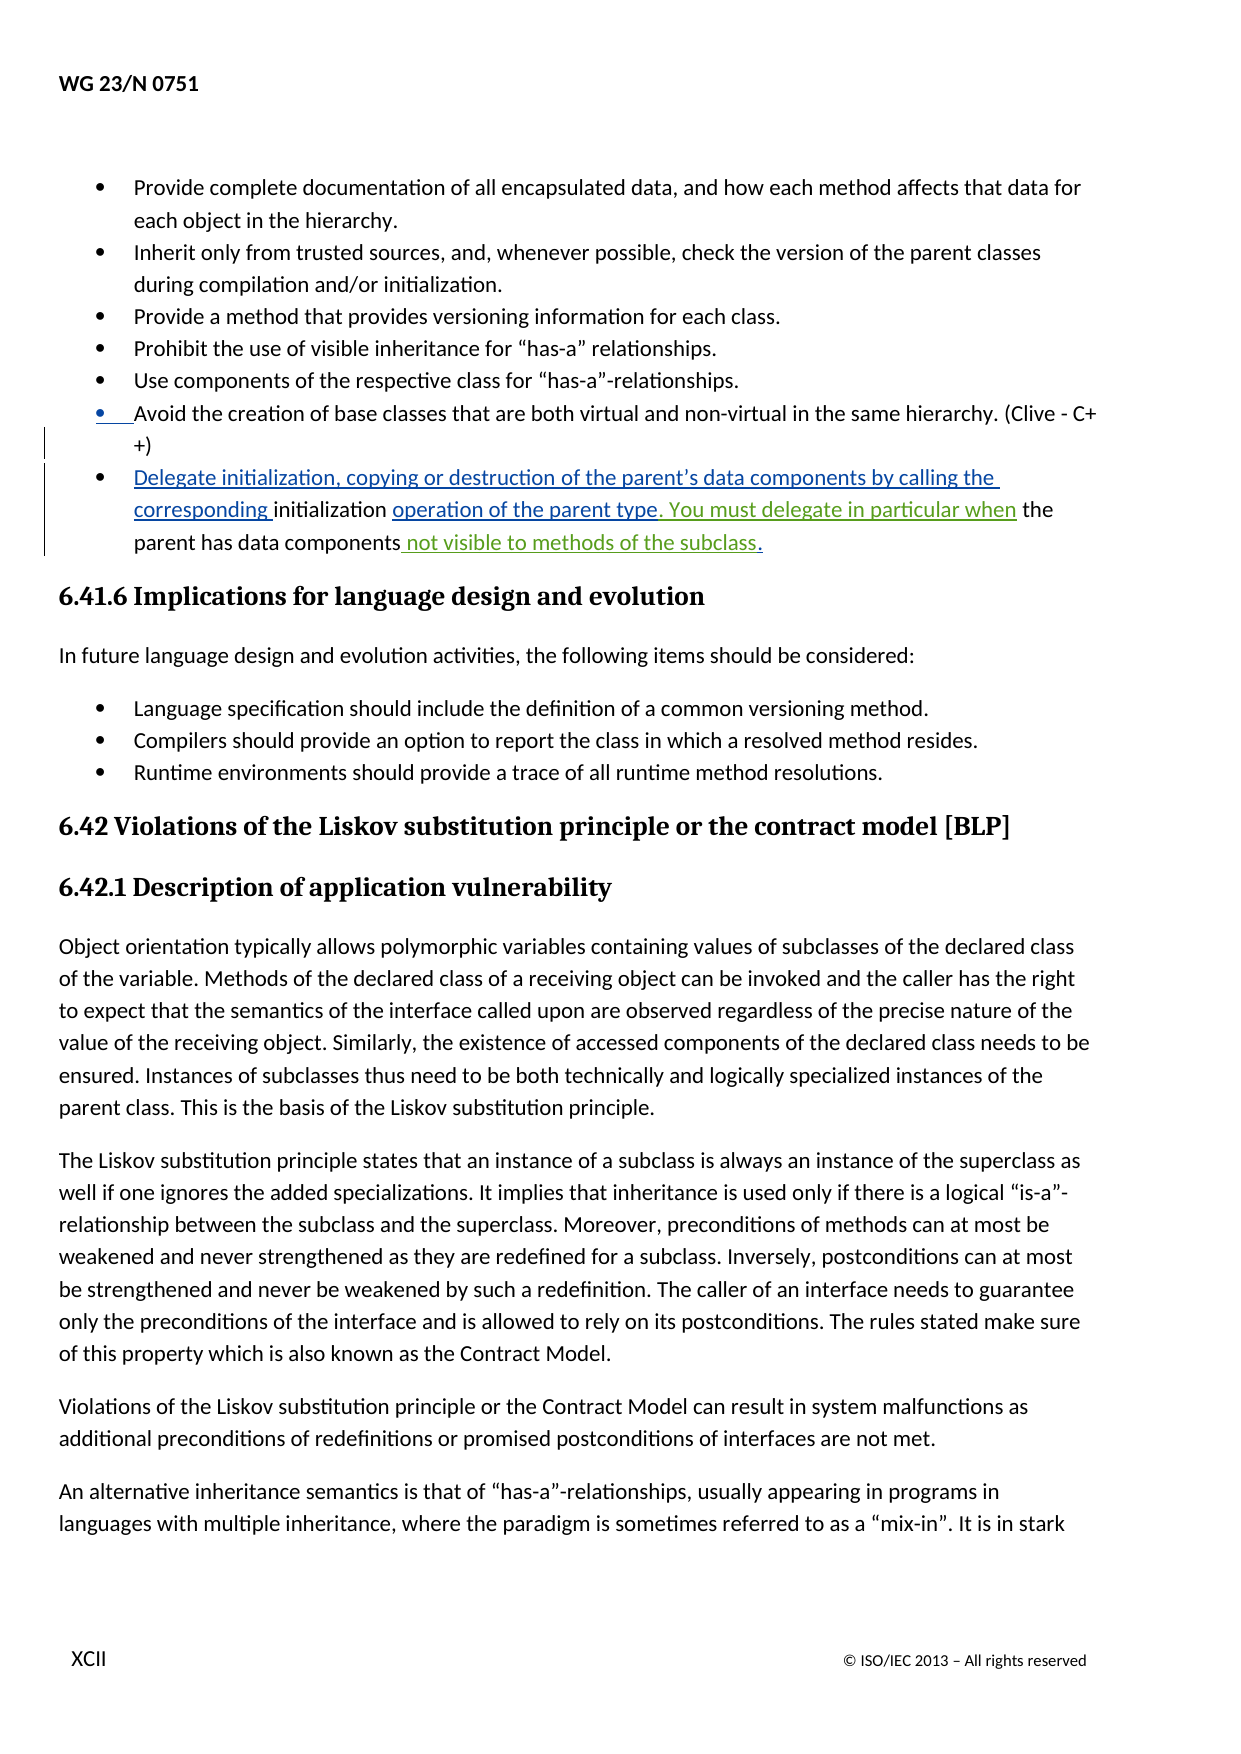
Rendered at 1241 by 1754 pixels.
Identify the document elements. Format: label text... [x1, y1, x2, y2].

text Object orientation typically allows polymorphic variables containing values of subclasses of the declared class of the variable. Methods of the declared class of a receiving object can be invoked and the caller has the right to expect that the semantics of the interface called upon are observed regardless of the precise nature of the value of the receiving object. Similarly, the existence of accessed components of the declared class needs to be ensured. Instances of subclasses thus need to be both technically and logically specialized instances of the parent class. This is the basis of the Liskov substitution principle. [58, 932, 1099, 1121]
list Compilers should provide an option to report the class in which a resolved method resides. [96, 726, 1099, 754]
list Inherit only from trusted sources, and, whenever possible, check the version of the parent classes during compilation and/or initialization. [96, 238, 1099, 298]
list Provide a method that provides versioning information for each class. [96, 302, 1099, 330]
list Use components of the respective class for “has-a”-relationships. [96, 367, 1099, 395]
subtitle 6.42.1 Description of application vulnerability [58, 872, 1099, 903]
list the parent has data components [96, 463, 1099, 556]
text Violations of the Liskov substitution principle or the Contract Model can result in system malfunctions as additional preconditions of redefinitions or promised postconditions of interfaces are not met. [58, 1392, 1099, 1452]
subtitle 6.42 Violations of the Liskov substitution principle or the contract model [BLP] [58, 811, 1099, 842]
list Avoid the creation of base classes that are both virtual and non-virtual in the same hierarchy. (Clive - C++) [96, 399, 1099, 459]
text The Liskov substitution principle states that an instance of a subclass is always an instance of the superclass as well if one ignores the added specializations. It implies that inheritance is used only if there is a logical “is-a”-relationship between the subclass and the superclass. Moreover, preconditions of methods can at most be weakened and never strengthened as they are redefined for a subclass. Inversely, postconditions can at most be strengthened and never be weakened by such a redefinition. The caller of an interface needs to guarantee only the preconditions of the interface and is allowed to rely on its postconditions. The rules stated make sure of this property which is also known as the Contract Model. [58, 1146, 1099, 1367]
list Language specification should include the definition of a common versioning method. [96, 694, 1099, 722]
text In future language design and evolution activities, the following items should be considered: [58, 641, 1099, 669]
subtitle 6.41.6 Implications for language design and evolution [58, 581, 1099, 612]
list Provide complete documentation of all encapsulated data, and how each method affects that data for each object in the hierarchy. [96, 173, 1099, 234]
list Prohibit the use of visible inheritance for “has-a” relationships. [96, 334, 1099, 362]
list Runtime environments should provide a trace of all runtime method resolutions. [96, 758, 1099, 786]
